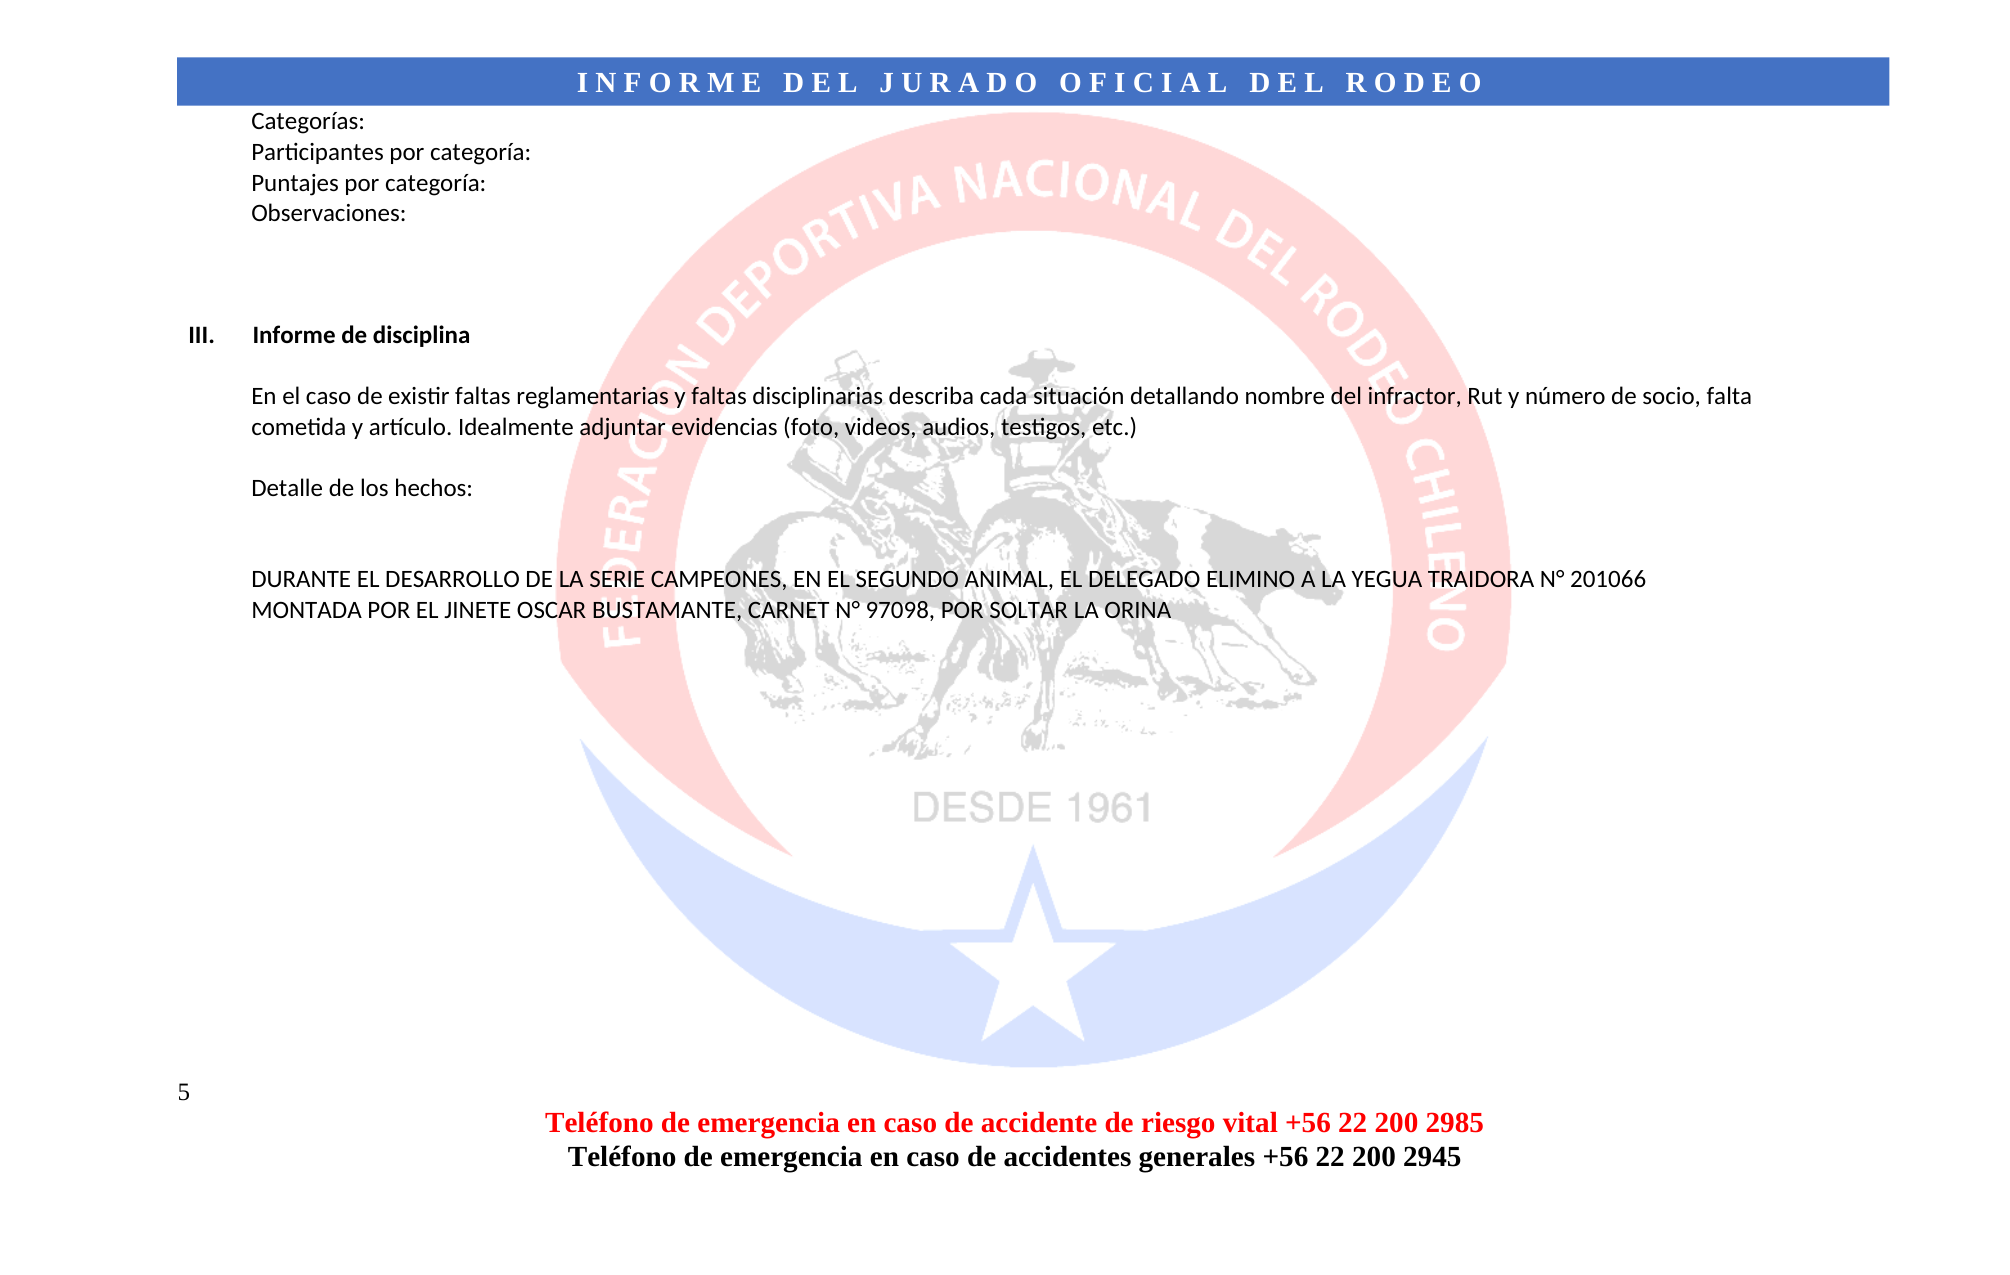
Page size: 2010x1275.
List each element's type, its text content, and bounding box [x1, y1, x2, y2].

text Participantes por categoría: [251, 136, 1683, 167]
text Categorías: [251, 106, 1683, 136]
text Puntajes por categoría: [251, 167, 1683, 197]
text En el caso de existir faltas reglamentarias y faltas disciplinarias describa cada situación detallando nombre del infractor, Rut y número de socio, falta cometida y artículo. Idealmente adjuntar evidencias (foto, videos, audios, testigos, etc.) [251, 380, 1830, 441]
text Detalle de los hechos: [251, 472, 1683, 502]
text Observaciones: [251, 197, 1683, 228]
list Informe de disciplina [215, 319, 1683, 350]
text DURANTE EL DESARROLLO DE LA SERIE CAMPEONES, EN EL SEGUNDO ANIMAL, EL DELEGADO ELIMINO A LA YEGUA TRAIDORA N° 201066 MONTADA POR EL JINETE OSCAR BUSTAMANTE, CARNET N° 97098, POR SOLTAR LA ORINA [251, 563, 1683, 624]
